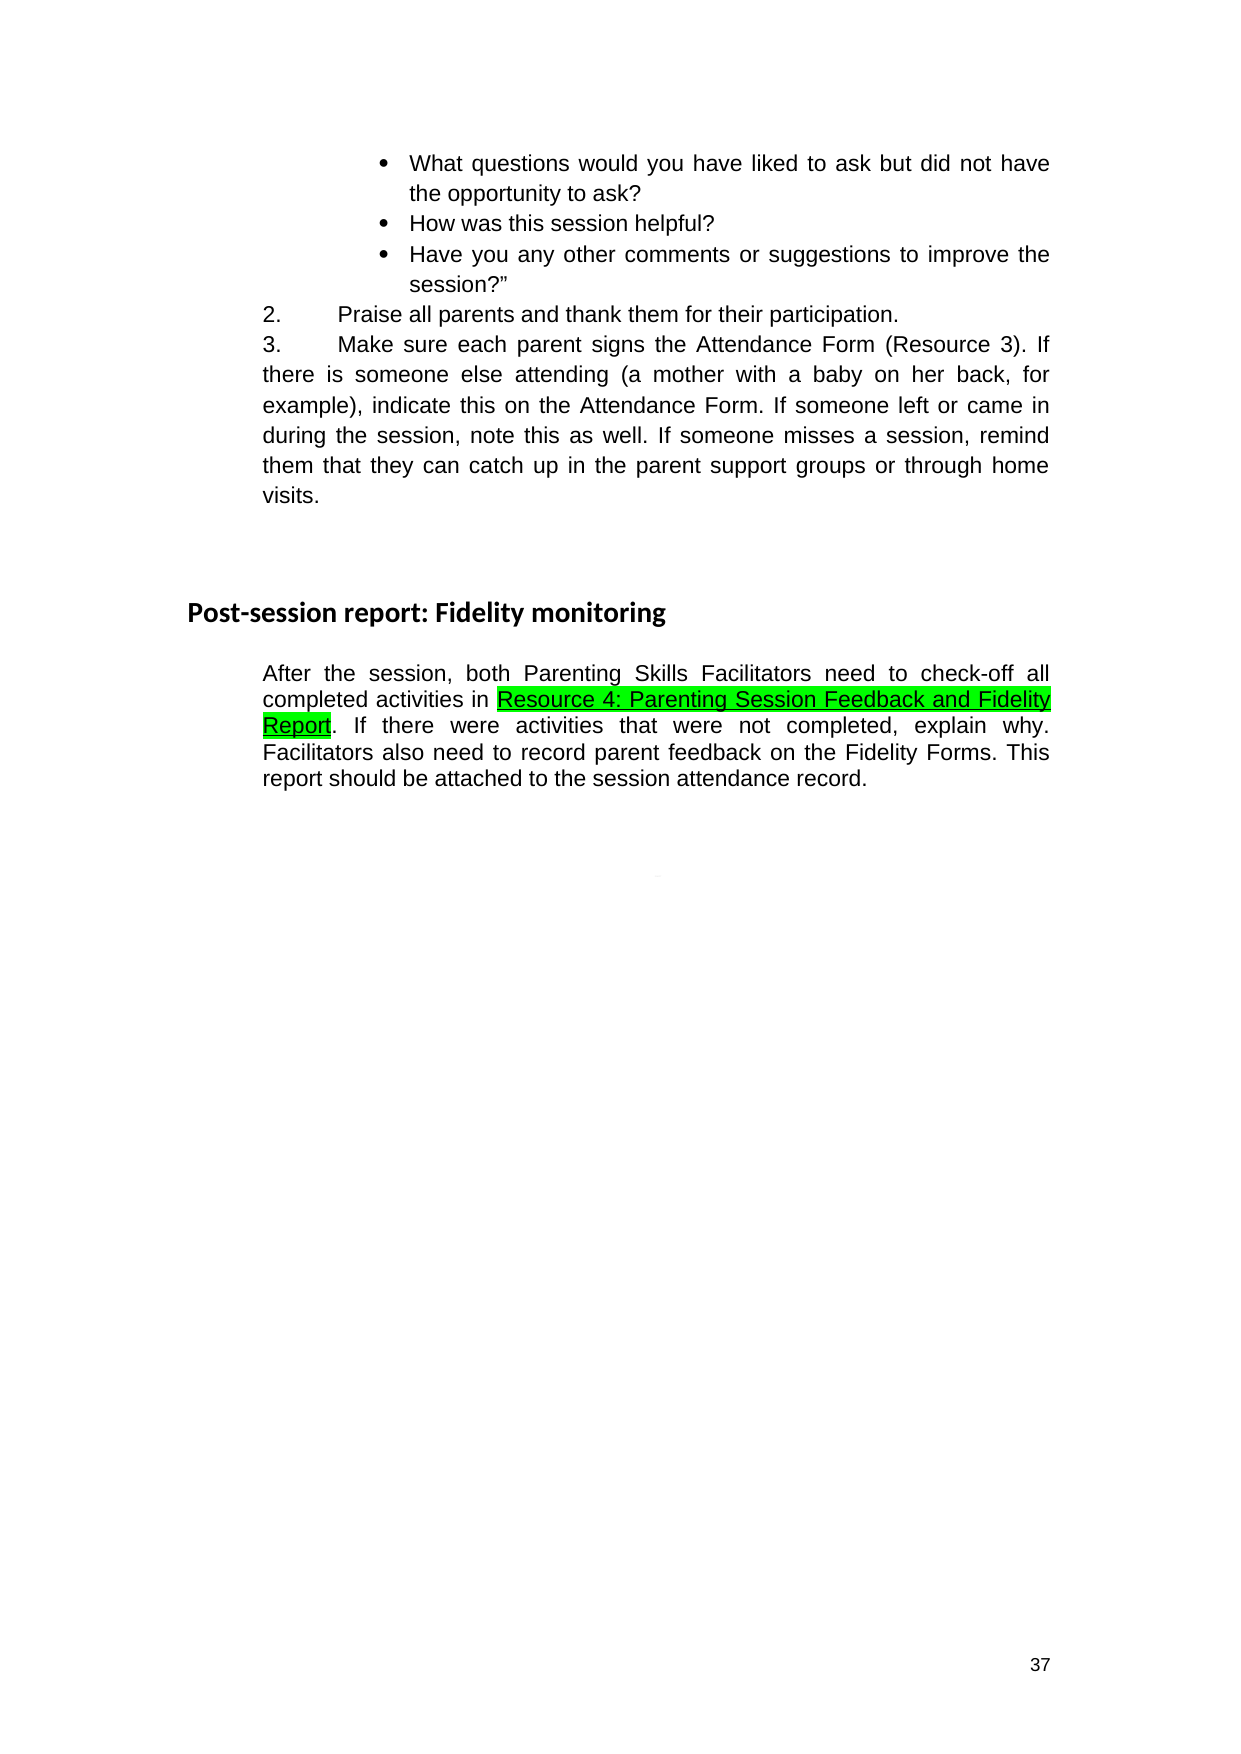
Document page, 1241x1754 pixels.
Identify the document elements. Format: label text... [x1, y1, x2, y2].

text 3. Make sure each parent signs the Attendance Form (Resource 3). If there is someone else attending (a mother with a baby on her back, for example), indicate this on the Attendance Form. If someone left or came in during the session, note this as well. If someone misses a session, remind them that they can catch up in the parent support groups or through home visits. [262, 331, 1051, 509]
text 2. Praise all parents and thank them for their participation. [262, 301, 1051, 327]
list What questions would you have liked to ask but did not have the opportunity to ask? [379, 150, 1051, 207]
subtitle Post-session report: Fidelity monitoring [187, 594, 1051, 629]
list Have you any other comments or suggestions to improve the session?” [379, 241, 1051, 297]
text After the session, both Parenting Skills Facilitators need to check-off all completed activities in Resource 4: Parenting Session Feedback and Fidelity Report. If there were activities that were not completed, explain why. Facilitators also need to record parent feedback on the Fidelity Forms. This report should be attached to the session attendance record. [262, 659, 1051, 791]
list How was this session helpful? [379, 210, 1051, 237]
